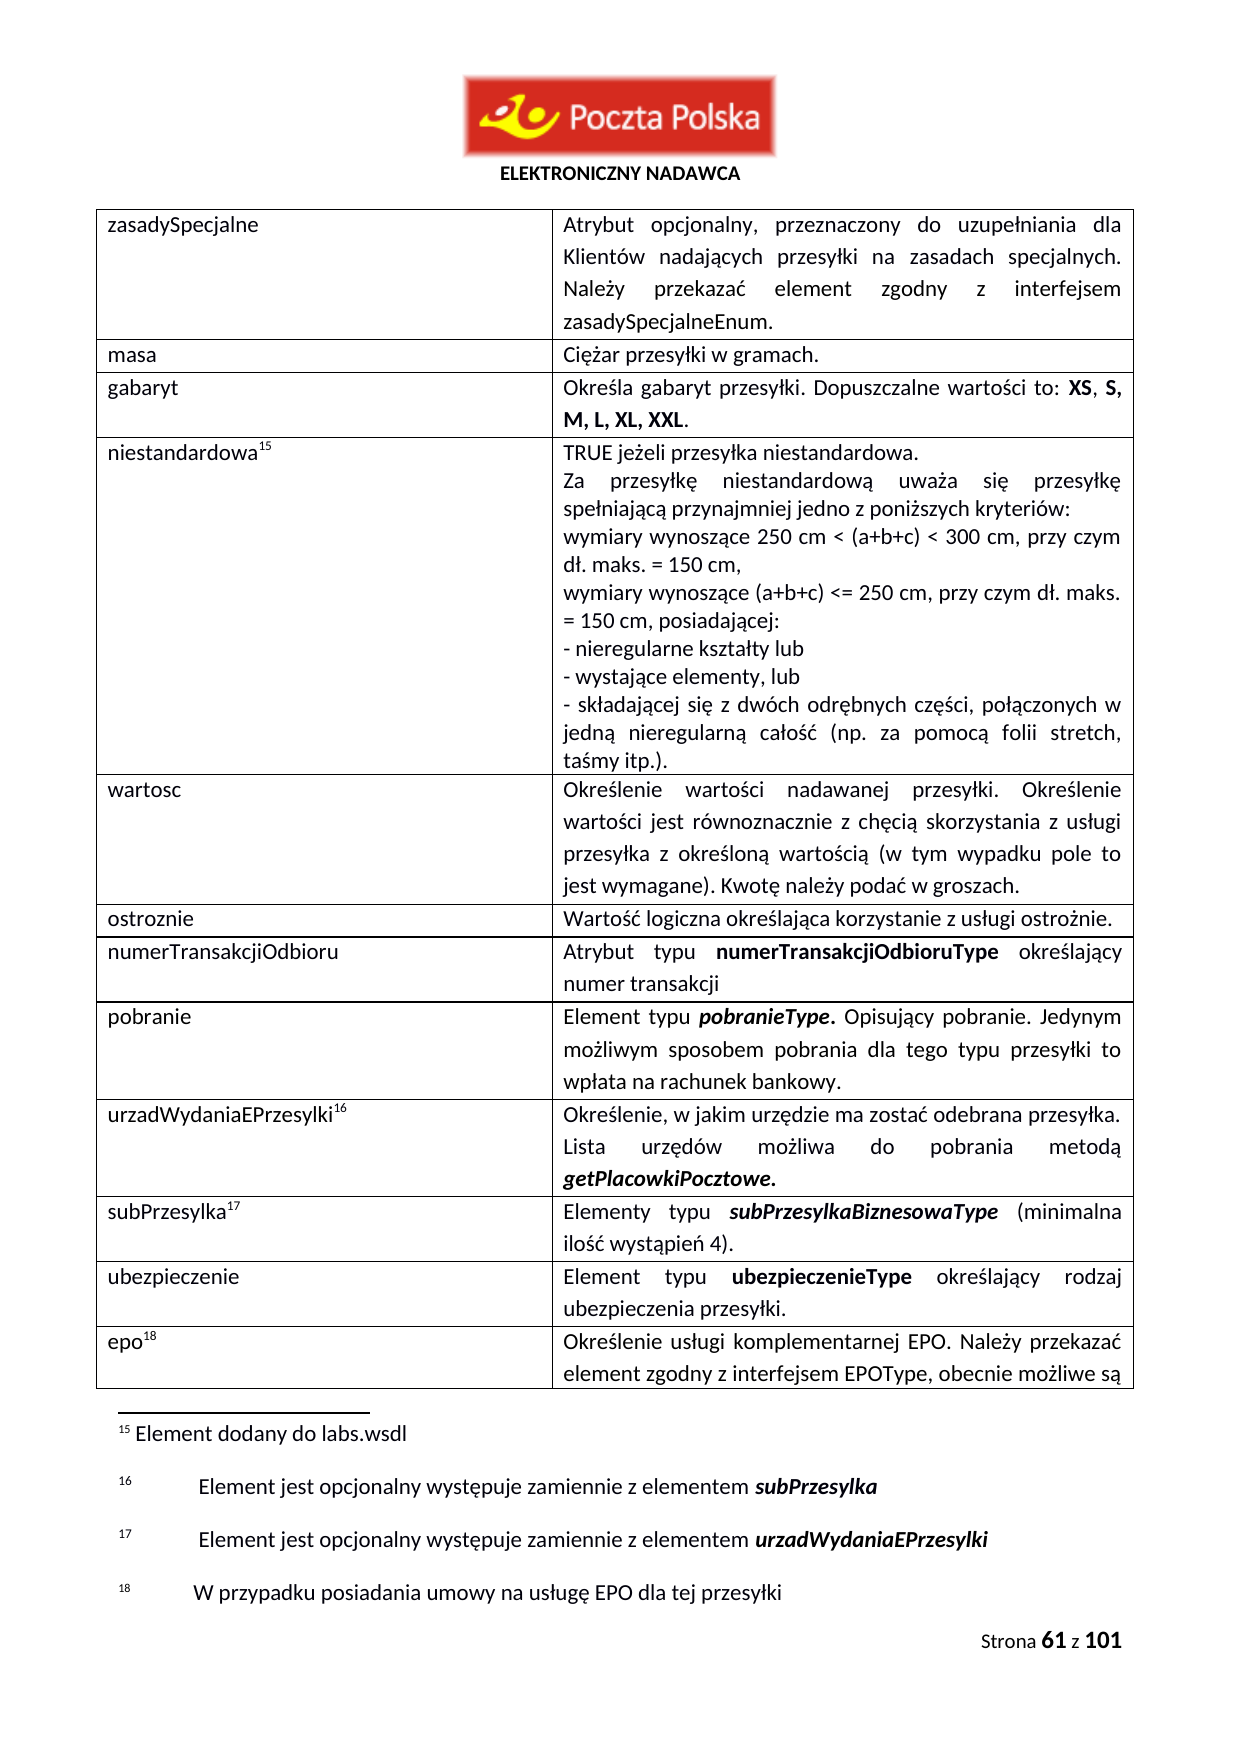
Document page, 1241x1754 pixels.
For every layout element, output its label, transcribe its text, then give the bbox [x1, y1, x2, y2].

table_header Atrybut opcjonalny, przeznaczony do uzupełniania dla Klientów nadających przesyłki na zasadach specjalnych. Należy przekazać element zgodny z interfejsem zasadySpecjalneEnum. [553, 210, 1133, 339]
table_cell wartosc [97, 775, 552, 903]
table_cell TRUE jeżeli przesyłka niestandardowa. Za przesyłkę niestandardową uważa się przesyłkę spełniającą przynajmniej jedno z poniższych kryteriów: wymiary wynoszące 250 cm < (a+b+c) < 300 cm, przy czym dł. maks. = 150 cm, wymiary wynoszące (a+b+c) <= 250 cm, przy czym dł. maks. = 150 cm, posiadającej: - nieregularne kształty lub - wystające elementy, lub - składającej się z dwóch odrębnych części, połączonych w jedną nieregularną całość (np. za pomocą folii stretch, taśmy itp.). [553, 438, 1133, 774]
table_cell ubezpieczenie [97, 1262, 552, 1326]
table_cell Atrybut typu numerTransakcjiOdbioruType określający numer transakcji [553, 938, 1133, 1001]
table_cell niestandardowa [97, 438, 552, 774]
table_cell pobranie [97, 1003, 552, 1099]
table_cell Określenie wartości nadawanej przesyłki. Określenie wartości jest równoznacznie z chęcią skorzystania z usługi przesyłka z określoną wartością (w tym wypadku pole to jest wymagane). Kwotę należy podać w groszach. [553, 775, 1133, 903]
table_header zasadySpecjalne [97, 210, 552, 339]
table_cell Wartość logiczna określająca korzystanie z usługi ostrożnie. [553, 905, 1133, 936]
table_cell Określenie, w jakim urzędzie ma zostać odebrana przesyłka. Lista urzędów możliwa do pobrania metodą getPlacowkiPocztowe. [553, 1100, 1133, 1196]
table_cell Ciężar przesyłki w gramach. [553, 340, 1133, 372]
table_cell Element typu ubezpieczenieType określający rodzaj ubezpieczenia przesyłki. [553, 1262, 1133, 1326]
table_cell urzadWydaniaEPrzesylki [97, 1100, 552, 1196]
table_cell epo [97, 1327, 552, 1387]
picture [461, 73, 779, 160]
table_cell Elementy typu subPrzesylkaBiznesowaType (minimalna ilość wystąpień 4). [553, 1197, 1133, 1261]
table_cell Określa gabaryt przesyłki. Dopuszczalne wartości to: XS, S, M, L, XL, XXL. [553, 373, 1133, 437]
table_cell ostroznie [97, 905, 552, 936]
table_cell Element typu pobranieType. Opisujący pobranie. Jedynym możliwym sposobem pobrania dla tego typu przesyłki to wpłata na rachunek bankowy. [553, 1003, 1133, 1099]
table_cell masa [97, 340, 552, 372]
table_cell gabaryt [97, 373, 552, 437]
table_cell numerTransakcjiOdbioru [97, 938, 552, 1001]
table_cell subPrzesylka [97, 1197, 552, 1261]
